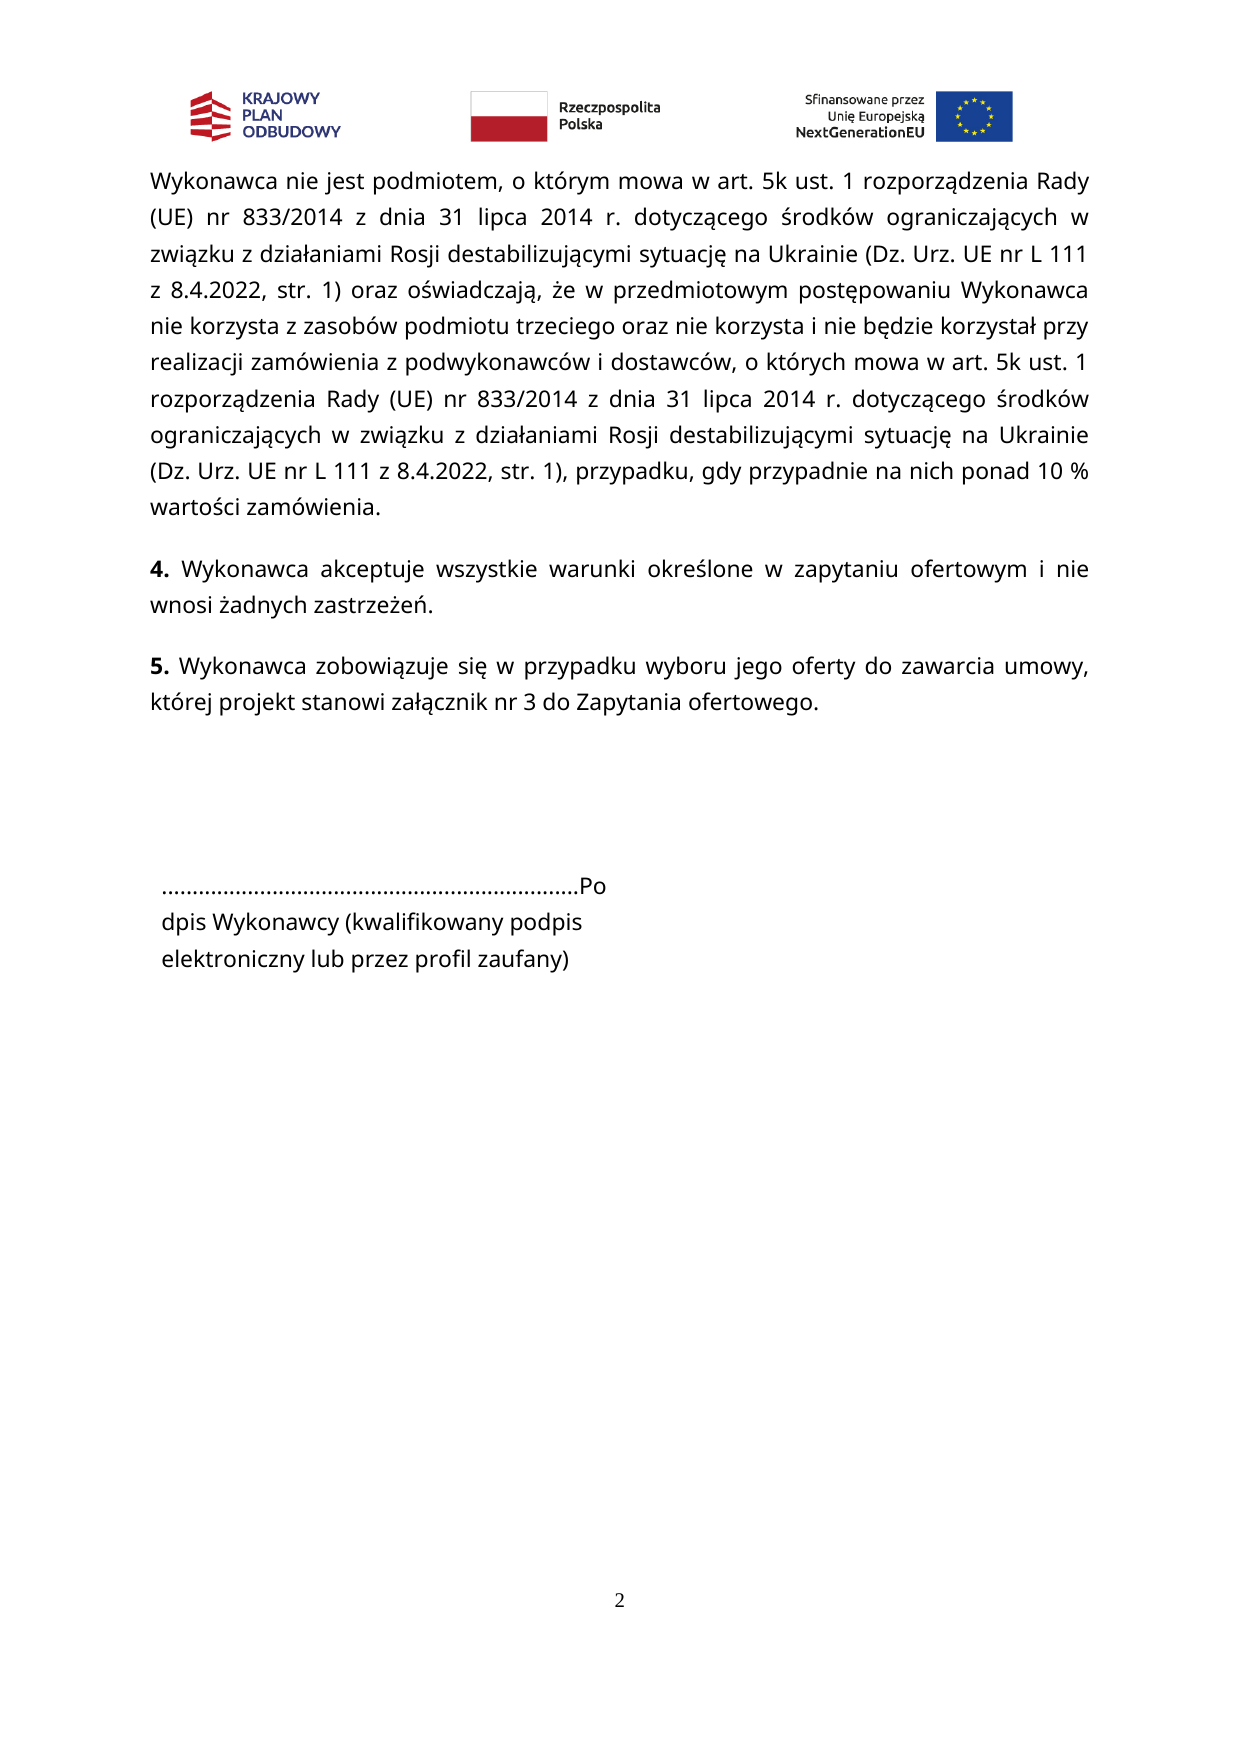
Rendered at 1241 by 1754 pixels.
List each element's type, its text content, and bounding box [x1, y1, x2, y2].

picture [190, 72, 1031, 160]
text 4. Wykonawca akceptuje wszystkie warunki określone w zapytaniu ofertowym i nie wnosi żadnych zastrzeżeń. [150, 552, 1090, 620]
text 5. Wykonawca zobowiązuje się w przypadku wyboru jego oferty do zawarcia umowy, której projekt stanowi załącznik nr 3 do Zapytania ofertowego. [150, 650, 1090, 717]
table_header ....................................................................Podpis Wykonawcy (kwalifikowany podpis elektroniczny lub przez profil zaufany) [150, 870, 619, 995]
text Wykonawca nie jest podmiotem, o którym mowa w art. 5k ust. 1 rozporządzenia Rady (UE) nr 833/2014 z dnia 31 lipca 2014 r. dotyczącego środków ograniczających w związku z działaniami Rosji destabilizującymi sytuację na Ukrainie (Dz. Urz. UE nr L 111 z 8.4.2022, str. 1) oraz oświadczają, że w przedmiotowym postępowaniu Wykonawca nie korzysta z zasobów podmiotu trzeciego oraz nie korzysta i nie będzie korzystał przy realizacji zamówienia z podwykonawców i dostawców, o których mowa w art. 5k ust. 1 rozporządzenia Rady (UE) nr 833/2014 z dnia 31 lipca 2014 r. dotyczącego środków ograniczających w związku z działaniami Rosji destabilizującymi sytuację na Ukrainie (Dz. Urz. UE nr L 111 z 8.4.2022, str. 1), przypadku, gdy przypadnie na nich ponad 10 % wartości zamówienia. [150, 150, 1090, 522]
